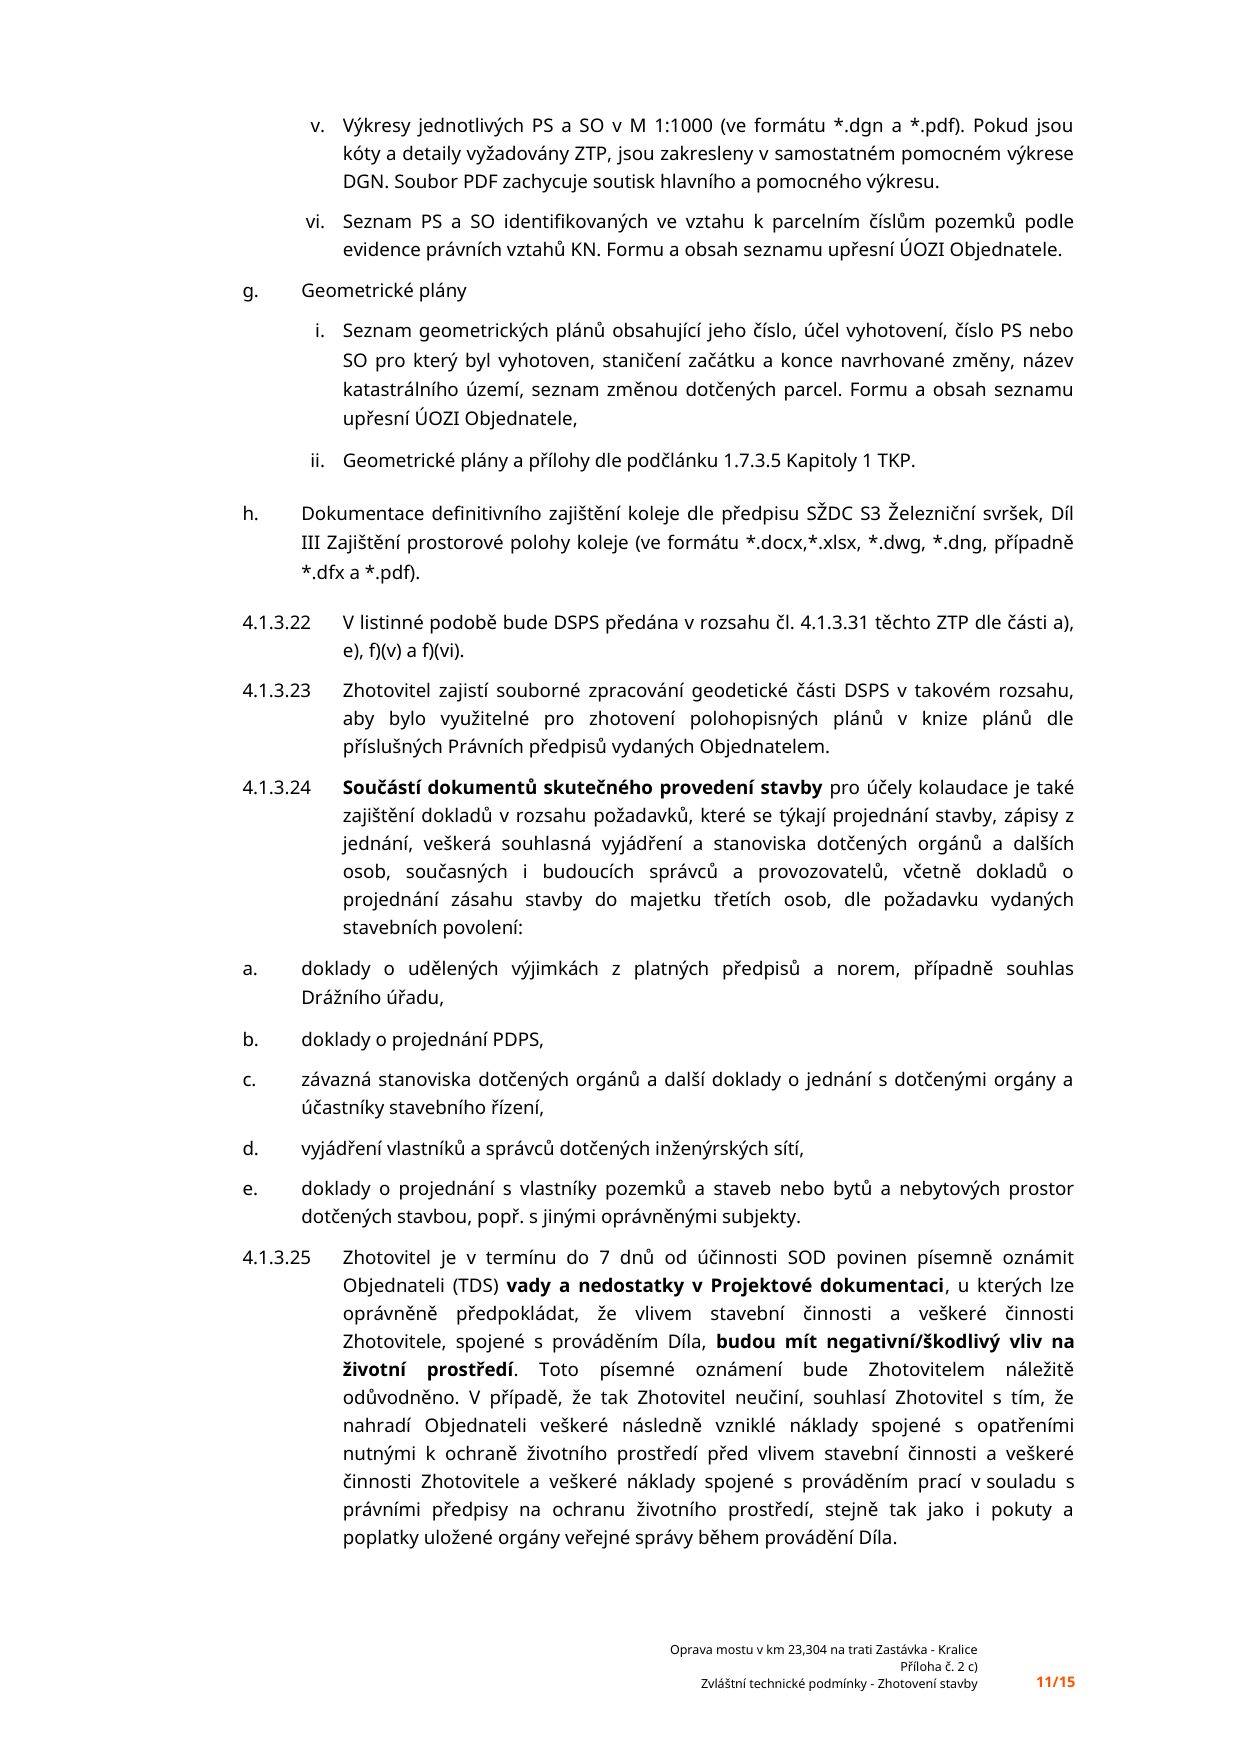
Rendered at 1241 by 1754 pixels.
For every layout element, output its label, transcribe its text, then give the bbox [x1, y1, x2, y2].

list Geometrické plány [242, 277, 1075, 303]
list závazná stanoviska dotčených orgánů a další doklady o jednání s dotčenými orgány a účastníky stavebního řízení, [242, 1066, 1075, 1120]
list Seznam PS a SO identifikovaných ve vztahu k parcelním číslům pozemků podle evidence právních vztahů KN. Formu a obsah seznamu upřesní ÚOZI Objednatele. [325, 209, 1075, 262]
list Seznam geometrických plánů obsahující jeho číslo, účel vyhotovení, číslo PS nebo SO pro který byl vyhotoven, staničení začátku a konce navrhované změny, název katastrálního území, seznam změnou dotčených parcel. Formu a obsah seznamu upřesní ÚOZI Objednatele, [325, 318, 1075, 431]
text Zhotovitel je v termínu do 7 dnů od účinnosti SOD povinen písemně oznámit Objednateli (TDS) vady a nedostatky v Projektové dokumentaci, u kterých lze oprávněně předpokládat, že vlivem stavební činnosti a veškeré činnosti Zhotovitele, spojené s prováděním Díla, budou mít negativní/škodlivý vliv na životní prostředí. Toto písemné oznámení bude Zhotovitelem náležitě odůvodněno. V případě, že tak Zhotovitel neučiní, souhlasí Zhotovitel s tím, že nahradí Objednateli veškeré následně vzniklé náklady spojené s opatřeními nutnými k ochraně životního prostředí před vlivem stavební činnosti a veškeré činnosti Zhotovitele a veškeré náklady spojené s prováděním prací v souladu s právními předpisy na ochranu životního prostředí, stejně tak jako i pokuty a poplatky uložené orgány veřejné správy během provádění Díla. [242, 1244, 1075, 1550]
text Součástí dokumentů skutečného provedení stavby pro účely kolaudace je také zajištění dokladů v rozsahu požadavků, které se týkají projednání stavby, zápisy z jednání, veškerá souhlasná vyjádření a stanoviska dotčených orgánů a dalších osob, současných i budoucích správců a provozovatelů, včetně dokladů o projednání zásahu stavby do majetku třetích osob, dle požadavku vydaných stavebních povolení: [242, 774, 1075, 940]
list vyjádření vlastníků a správců dotčených inženýrských sítí, [242, 1135, 1075, 1160]
list Geometrické plány a přílohy dle podčlánku 1.7.3.5 Kapitoly 1 TKP. [325, 447, 1075, 473]
list doklady o projednání s vlastníky pozemků a staveb nebo bytů a nebytových prostor dotčených stavbou, popř. s jinými oprávněnými subjekty. [242, 1175, 1075, 1229]
text V listinné podobě bude DSPS předána v rozsahu čl. 4.1.3.31 těchto ZTP dle části a), e), f)(v) a f)(vi). [242, 609, 1075, 663]
list doklady o projednání PDPS, [242, 1026, 1075, 1051]
text Zhotovitel zajistí souborné zpracování geodetické části DSPS v takovém rozsahu, aby bylo využitelné pro zhotovení polohopisných plánů v knize plánů dle příslušných Právních předpisů vydaných Objednatelem. [242, 678, 1075, 759]
list Dokumentace definitivního zajištění koleje dle předpisu SŽDC S3 Železniční svršek, Díl III Zajištění prostorové polohy koleje (ve formátu *.docx,*.xlsx, *.dwg, *.dng, případně *.dfx a *.pdf). [242, 500, 1075, 584]
list doklady o udělených výjimkách z platných předpisů a norem, případně souhlas Drážního úřadu, [242, 955, 1075, 1009]
list Výkresy jednotlivých PS a SO v M 1:1000 (ve formátu *.dgn a *.pdf). Pokud jsou kóty a detaily vyžadovány ZTP, jsou zakresleny v samostatném pomocném výkrese DGN. Soubor PDF zachycuje soutisk hlavního a pomocného výkresu. [325, 112, 1075, 194]
